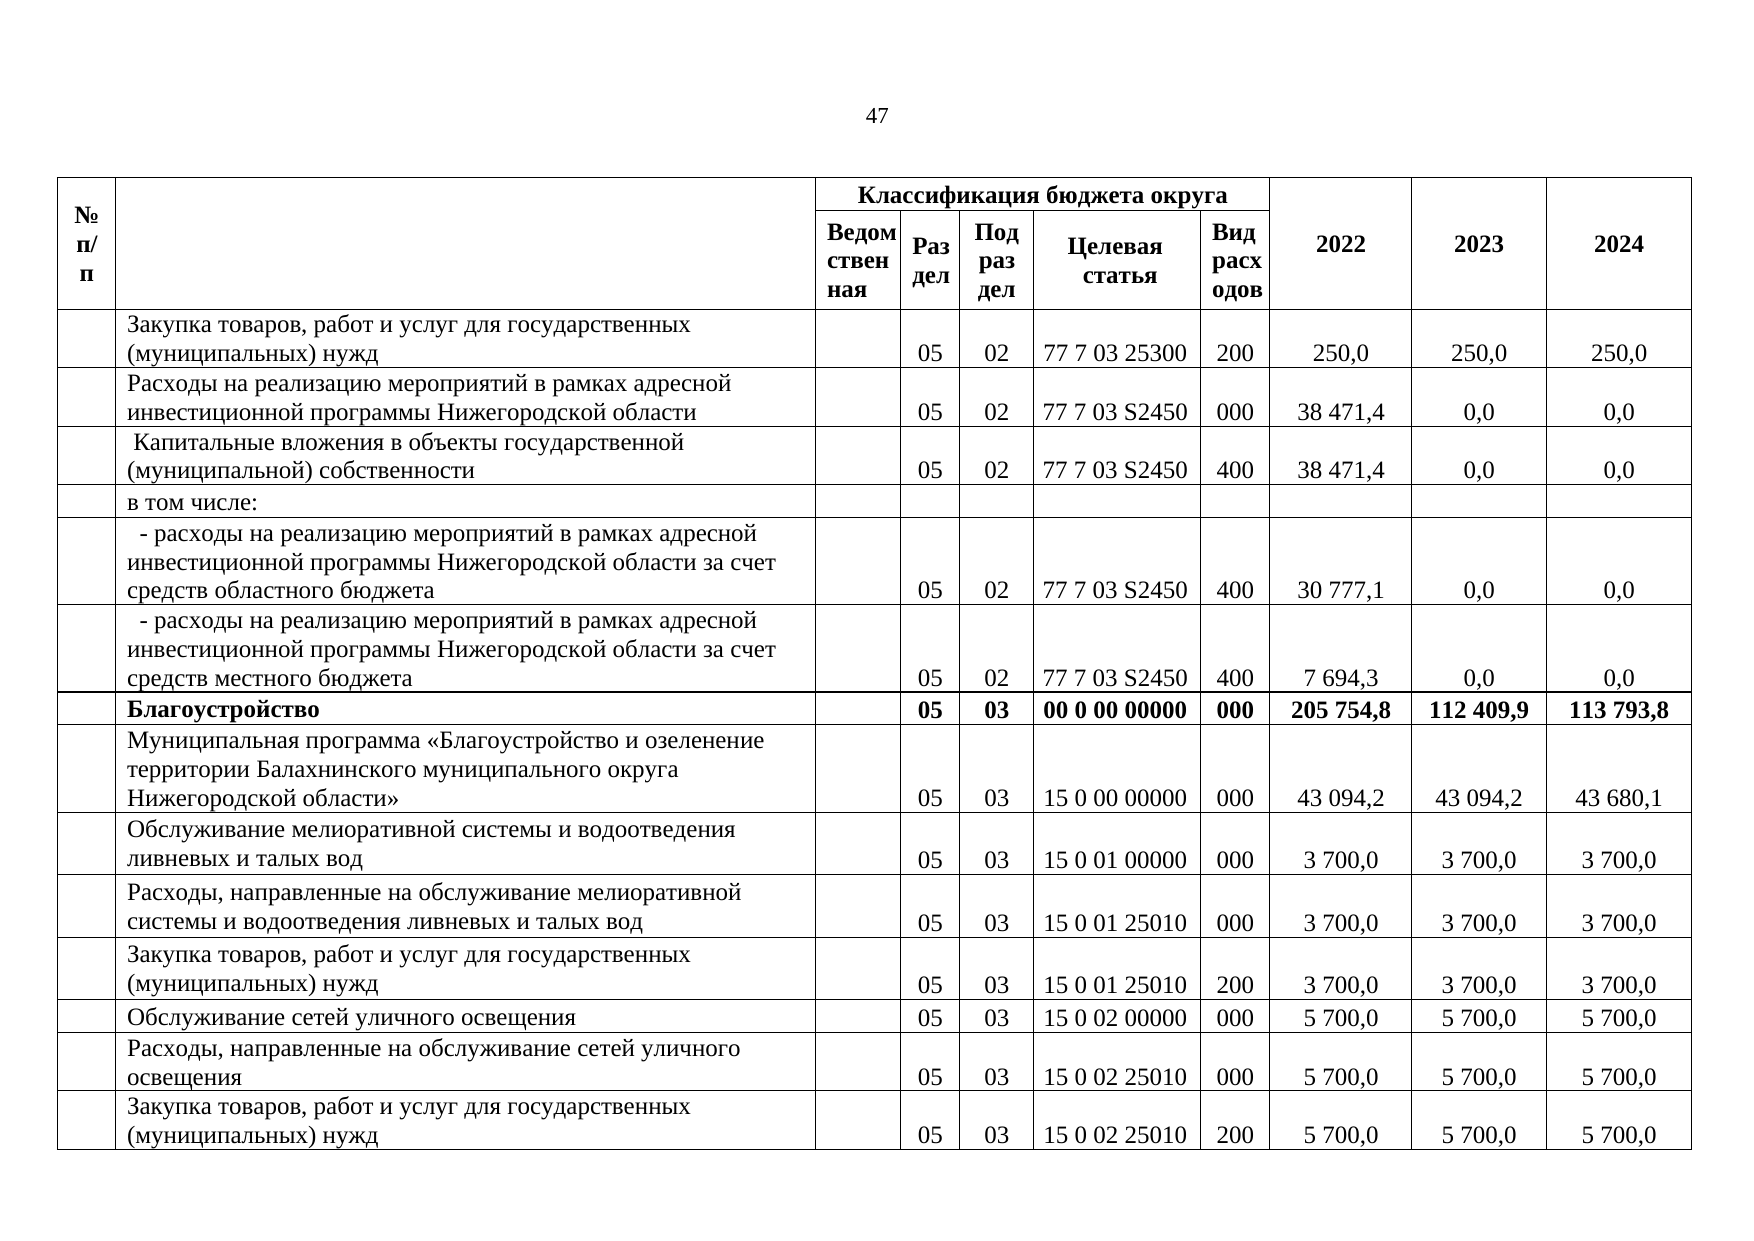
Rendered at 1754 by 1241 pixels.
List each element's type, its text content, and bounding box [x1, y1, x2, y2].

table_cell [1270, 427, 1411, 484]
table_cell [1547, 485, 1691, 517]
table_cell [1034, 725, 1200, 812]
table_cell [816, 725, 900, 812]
table_header 2022 [1270, 178, 1411, 308]
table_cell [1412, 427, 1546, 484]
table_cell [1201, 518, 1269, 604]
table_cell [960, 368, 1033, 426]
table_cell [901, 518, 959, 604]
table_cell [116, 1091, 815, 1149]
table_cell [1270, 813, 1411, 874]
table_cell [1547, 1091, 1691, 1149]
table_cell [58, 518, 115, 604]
table_cell Вид расходов [1201, 211, 1269, 308]
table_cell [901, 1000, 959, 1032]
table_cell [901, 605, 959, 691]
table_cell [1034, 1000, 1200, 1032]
table_cell Целевая статья [1034, 211, 1200, 308]
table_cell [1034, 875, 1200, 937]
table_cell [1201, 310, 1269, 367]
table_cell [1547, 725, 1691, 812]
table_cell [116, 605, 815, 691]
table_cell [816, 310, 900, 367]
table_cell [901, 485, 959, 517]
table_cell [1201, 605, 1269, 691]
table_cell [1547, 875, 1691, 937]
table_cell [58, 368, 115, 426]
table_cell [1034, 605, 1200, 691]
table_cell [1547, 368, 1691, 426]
table_cell Ведом ствен ная [816, 211, 900, 308]
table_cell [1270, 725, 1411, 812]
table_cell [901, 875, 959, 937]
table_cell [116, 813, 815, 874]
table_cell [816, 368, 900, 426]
table_header 2023 [1412, 178, 1546, 308]
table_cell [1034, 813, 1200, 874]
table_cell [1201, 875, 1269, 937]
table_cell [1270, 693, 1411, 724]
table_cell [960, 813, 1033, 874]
table_cell Под раз дел [960, 211, 1033, 308]
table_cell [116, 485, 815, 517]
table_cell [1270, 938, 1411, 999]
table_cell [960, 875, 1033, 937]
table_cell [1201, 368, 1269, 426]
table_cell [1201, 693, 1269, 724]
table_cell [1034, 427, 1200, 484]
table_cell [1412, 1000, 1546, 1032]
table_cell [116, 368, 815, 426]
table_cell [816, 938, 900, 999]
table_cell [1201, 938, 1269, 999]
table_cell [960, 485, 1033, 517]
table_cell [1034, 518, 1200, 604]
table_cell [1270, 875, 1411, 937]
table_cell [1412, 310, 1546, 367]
table_header Классификация бюджета округа [816, 178, 1269, 210]
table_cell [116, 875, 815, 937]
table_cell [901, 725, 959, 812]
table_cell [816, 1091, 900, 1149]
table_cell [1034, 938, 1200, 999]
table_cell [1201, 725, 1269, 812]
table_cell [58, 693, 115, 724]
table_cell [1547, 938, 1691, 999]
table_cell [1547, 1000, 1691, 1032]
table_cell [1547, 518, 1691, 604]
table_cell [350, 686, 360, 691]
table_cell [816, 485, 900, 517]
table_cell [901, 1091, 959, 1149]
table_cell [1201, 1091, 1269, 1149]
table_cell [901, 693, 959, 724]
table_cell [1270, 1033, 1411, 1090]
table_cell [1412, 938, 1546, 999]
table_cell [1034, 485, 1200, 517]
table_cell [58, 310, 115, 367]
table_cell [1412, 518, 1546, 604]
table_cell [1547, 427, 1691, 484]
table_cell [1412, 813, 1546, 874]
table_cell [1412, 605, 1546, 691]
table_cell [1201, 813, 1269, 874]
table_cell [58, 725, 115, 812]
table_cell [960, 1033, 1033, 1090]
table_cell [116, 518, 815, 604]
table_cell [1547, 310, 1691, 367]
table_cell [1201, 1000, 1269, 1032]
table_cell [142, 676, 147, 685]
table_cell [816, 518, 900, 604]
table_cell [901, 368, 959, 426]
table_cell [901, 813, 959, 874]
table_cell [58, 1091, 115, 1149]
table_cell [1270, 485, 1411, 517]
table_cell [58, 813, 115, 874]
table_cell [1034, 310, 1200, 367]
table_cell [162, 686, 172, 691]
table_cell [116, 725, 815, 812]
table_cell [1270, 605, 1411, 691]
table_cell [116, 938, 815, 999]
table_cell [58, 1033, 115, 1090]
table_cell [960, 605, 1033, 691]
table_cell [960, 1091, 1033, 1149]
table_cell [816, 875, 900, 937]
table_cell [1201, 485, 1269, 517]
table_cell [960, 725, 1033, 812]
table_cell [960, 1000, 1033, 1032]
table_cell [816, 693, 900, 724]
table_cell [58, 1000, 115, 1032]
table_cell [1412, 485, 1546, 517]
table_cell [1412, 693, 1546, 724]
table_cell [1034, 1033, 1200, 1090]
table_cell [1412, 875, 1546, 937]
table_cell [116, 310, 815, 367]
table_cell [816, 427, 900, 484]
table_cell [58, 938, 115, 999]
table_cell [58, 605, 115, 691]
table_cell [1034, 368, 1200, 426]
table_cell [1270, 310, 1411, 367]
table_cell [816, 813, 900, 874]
table_header [116, 178, 815, 308]
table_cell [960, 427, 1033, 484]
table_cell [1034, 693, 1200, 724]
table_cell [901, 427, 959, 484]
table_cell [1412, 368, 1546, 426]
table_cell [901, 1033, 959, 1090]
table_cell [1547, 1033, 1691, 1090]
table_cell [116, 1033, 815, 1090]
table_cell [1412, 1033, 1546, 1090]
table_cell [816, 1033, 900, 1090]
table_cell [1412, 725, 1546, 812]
table_header 2024 [1547, 178, 1691, 308]
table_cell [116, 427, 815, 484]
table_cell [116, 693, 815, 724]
table_cell Раз дел [901, 211, 959, 308]
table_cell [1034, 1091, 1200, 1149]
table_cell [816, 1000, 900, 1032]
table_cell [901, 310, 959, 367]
table_header № п/п [58, 178, 115, 308]
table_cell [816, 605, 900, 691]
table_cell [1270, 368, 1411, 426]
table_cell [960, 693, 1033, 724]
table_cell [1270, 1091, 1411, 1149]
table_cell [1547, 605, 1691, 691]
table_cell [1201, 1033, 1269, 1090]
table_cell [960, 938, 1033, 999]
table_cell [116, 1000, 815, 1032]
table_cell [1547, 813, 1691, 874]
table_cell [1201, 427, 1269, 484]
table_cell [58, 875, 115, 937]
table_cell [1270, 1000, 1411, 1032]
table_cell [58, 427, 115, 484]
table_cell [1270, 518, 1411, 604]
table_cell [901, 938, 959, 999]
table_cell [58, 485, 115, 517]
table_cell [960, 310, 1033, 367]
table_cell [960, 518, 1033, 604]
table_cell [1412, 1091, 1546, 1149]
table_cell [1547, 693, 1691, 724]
